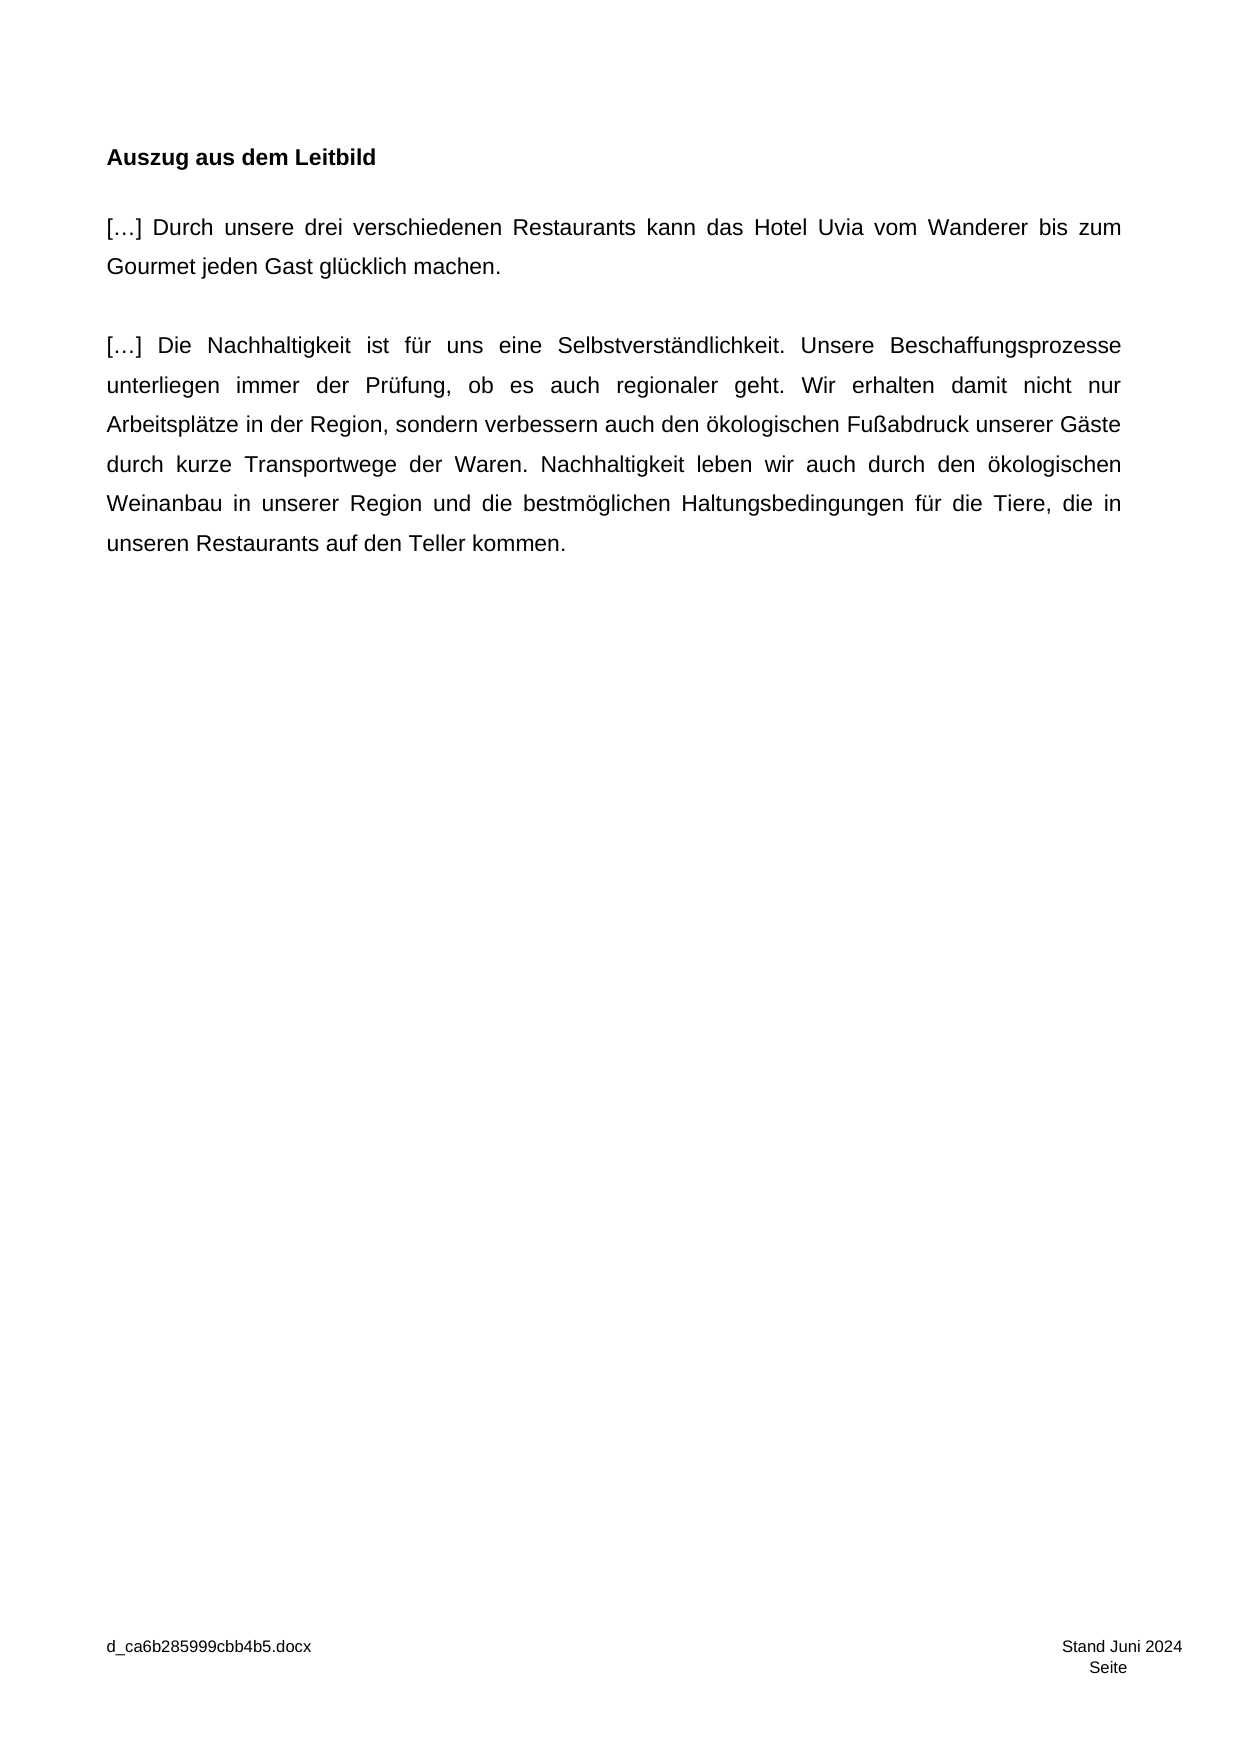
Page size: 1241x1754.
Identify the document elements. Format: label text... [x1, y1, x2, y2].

text […] Die Nachhaltigkeit ist für uns eine Selbstverständlichkeit. Unsere Beschaffungsprozesse unterliegen immer der Prüfung, ob es auch regionaler geht. Wir erhalten damit nicht nur Arbeitsplätze in der Region, sondern verbessern auch den ökologischen Fußabdruck unserer Gäste durch kurze Transportwege der Waren. Nachhaltigkeit leben wir auch durch den ökologischen Weinanbau in unserer Region und die bestmöglichen Haltungsbedingungen für die Tiere, die in unseren Restaurants auf den Teller kommen. [106, 332, 1122, 556]
text […] Durch unsere drei verschiedenen Restaurants kann das Hotel Uvia vom Wanderer bis zum Gourmet jeden Gast glücklich machen. [106, 214, 1122, 279]
text Auszug aus dem Leitbild [106, 144, 1122, 170]
